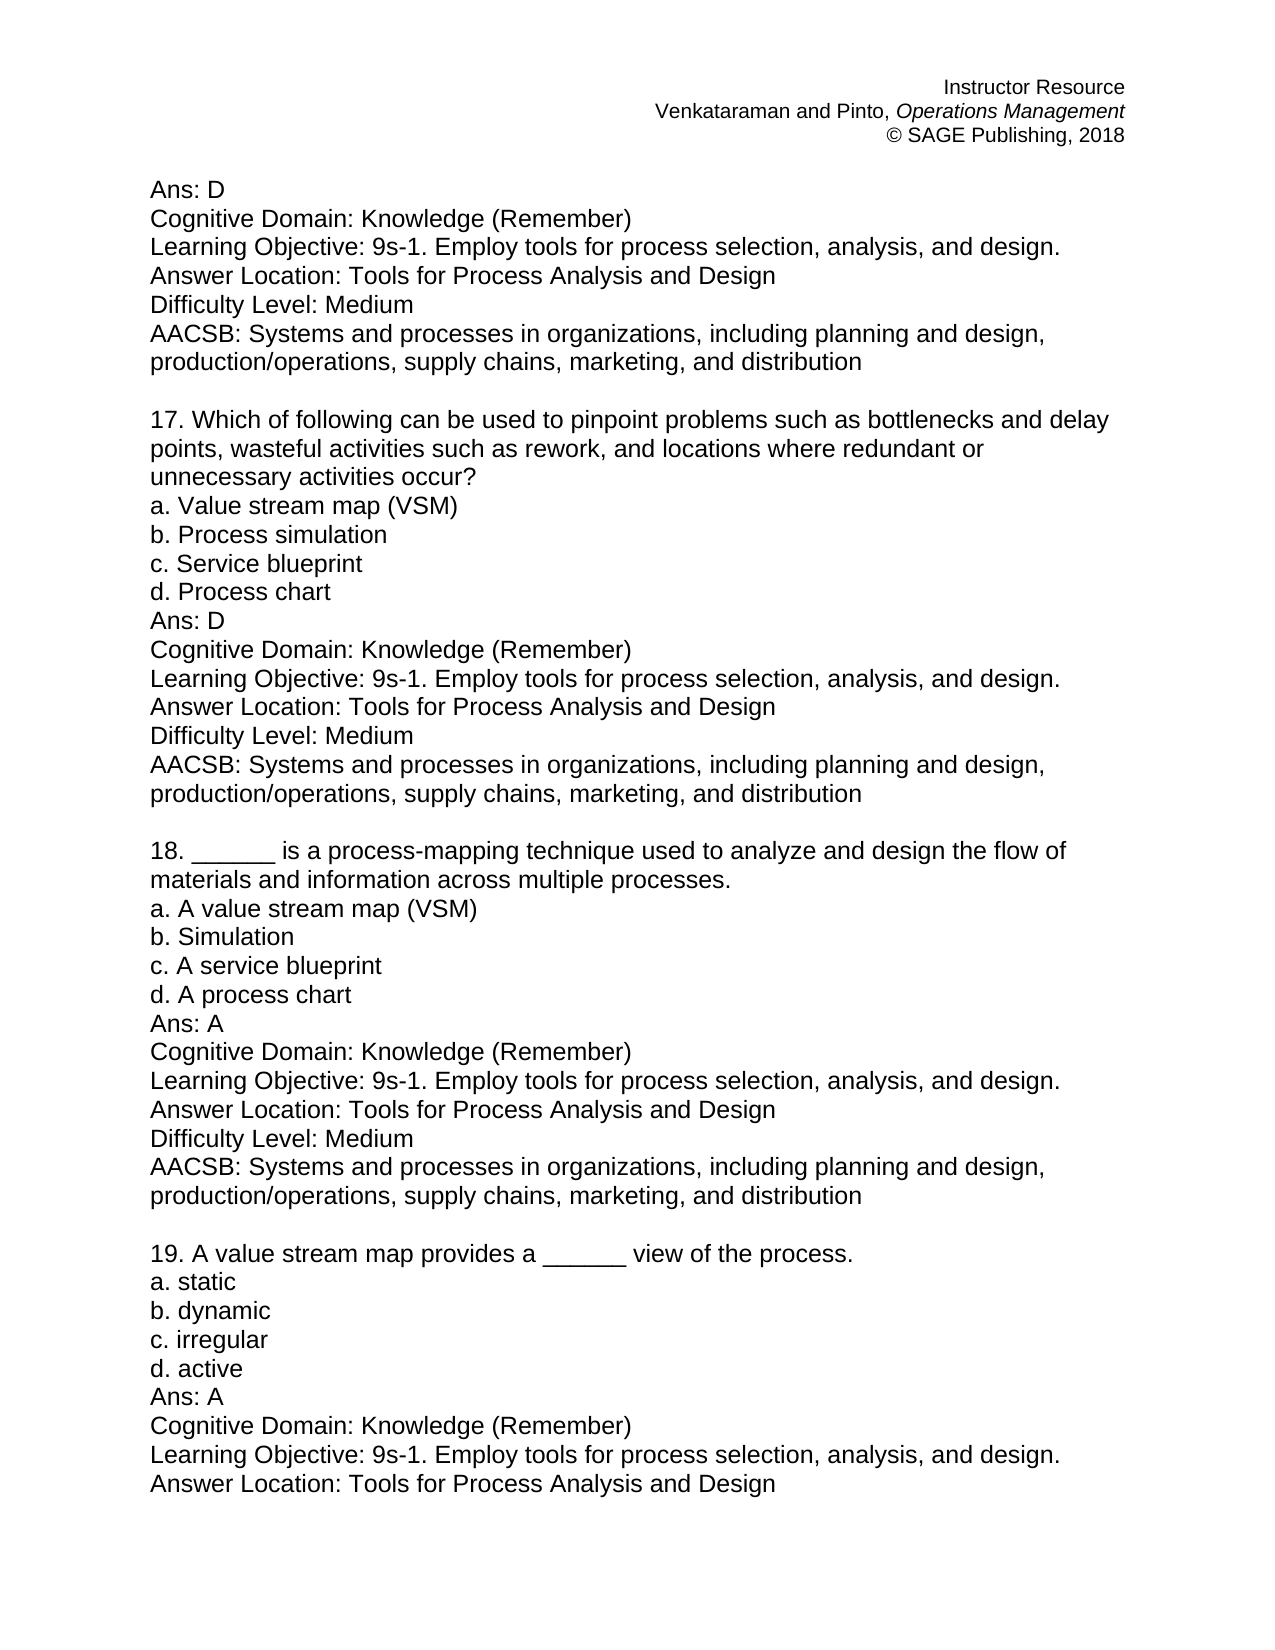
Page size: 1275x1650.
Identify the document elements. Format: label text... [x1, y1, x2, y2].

text Cognitive Domain: Knowledge (Remember) [150, 1037, 1125, 1066]
text Difficulty Level: Medium [150, 1124, 1125, 1152]
text 19. A value stream map provides a ______ view of the process. [150, 1239, 1125, 1267]
text Cognitive Domain: Knowledge (Remember) [150, 1411, 1125, 1440]
text d. A process chart [150, 980, 1125, 1009]
text Answer Location: Tools for Process Analysis and Design [150, 692, 1125, 721]
text Difficulty Level: Medium [150, 721, 1125, 750]
text Cognitive Domain: Knowledge (Remember) [150, 204, 1125, 232]
text 18. ______ is a process-mapping technique used to analyze and design the flow of materials and information across multiple processes. [150, 836, 1125, 894]
text AACSB: Systems and processes in organizations, including planning and design, production/operations, supply chains, marketing, and distribution [150, 1152, 1125, 1210]
text Learning Objective: 9s-1. Employ tools for process selection, analysis, and design. [150, 664, 1125, 692]
text a. Value stream map (VSM) [150, 491, 1125, 520]
text Ans: A [150, 1382, 1125, 1411]
text Ans: D [150, 175, 1125, 204]
text a. A value stream map (VSM) [150, 894, 1125, 922]
text AACSB: Systems and processes in organizations, including planning and design, production/operations, supply chains, marketing, and distribution [150, 319, 1125, 376]
text b. dynamic [150, 1296, 1125, 1325]
text Learning Objective: 9s-1. Employ tools for process selection, analysis, and design. [150, 232, 1125, 261]
text Cognitive Domain: Knowledge (Remember) [150, 635, 1125, 664]
text b. Simulation [150, 922, 1125, 951]
text Learning Objective: 9s-1. Employ tools for process selection, analysis, and design. [150, 1066, 1125, 1095]
text d. Process chart [150, 577, 1125, 606]
text d. active [150, 1354, 1125, 1382]
text c. Service blueprint [150, 549, 1125, 577]
text a. static [150, 1267, 1125, 1296]
text Learning Objective: 9s-1. Employ tools for process selection, analysis, and design. [150, 1440, 1125, 1469]
text Difficulty Level: Medium [150, 290, 1125, 319]
text Ans: A [150, 1009, 1125, 1037]
text Answer Location: Tools for Process Analysis and Design [150, 1095, 1125, 1124]
text Answer Location: Tools for Process Analysis and Design [150, 1469, 1125, 1497]
text c. irregular [150, 1325, 1125, 1354]
text Ans: D [150, 606, 1125, 635]
text b. Process simulation [150, 520, 1125, 549]
text 17. Which of following can be used to pinpoint problems such as bottlenecks and delay points, wasteful activities such as rework, and locations where redundant or unnecessary activities occur? [150, 405, 1125, 491]
text c. A service blueprint [150, 951, 1125, 980]
text Answer Location: Tools for Process Analysis and Design [150, 261, 1125, 290]
text AACSB: Systems and processes in organizations, including planning and design, production/operations, supply chains, marketing, and distribution [150, 750, 1125, 807]
